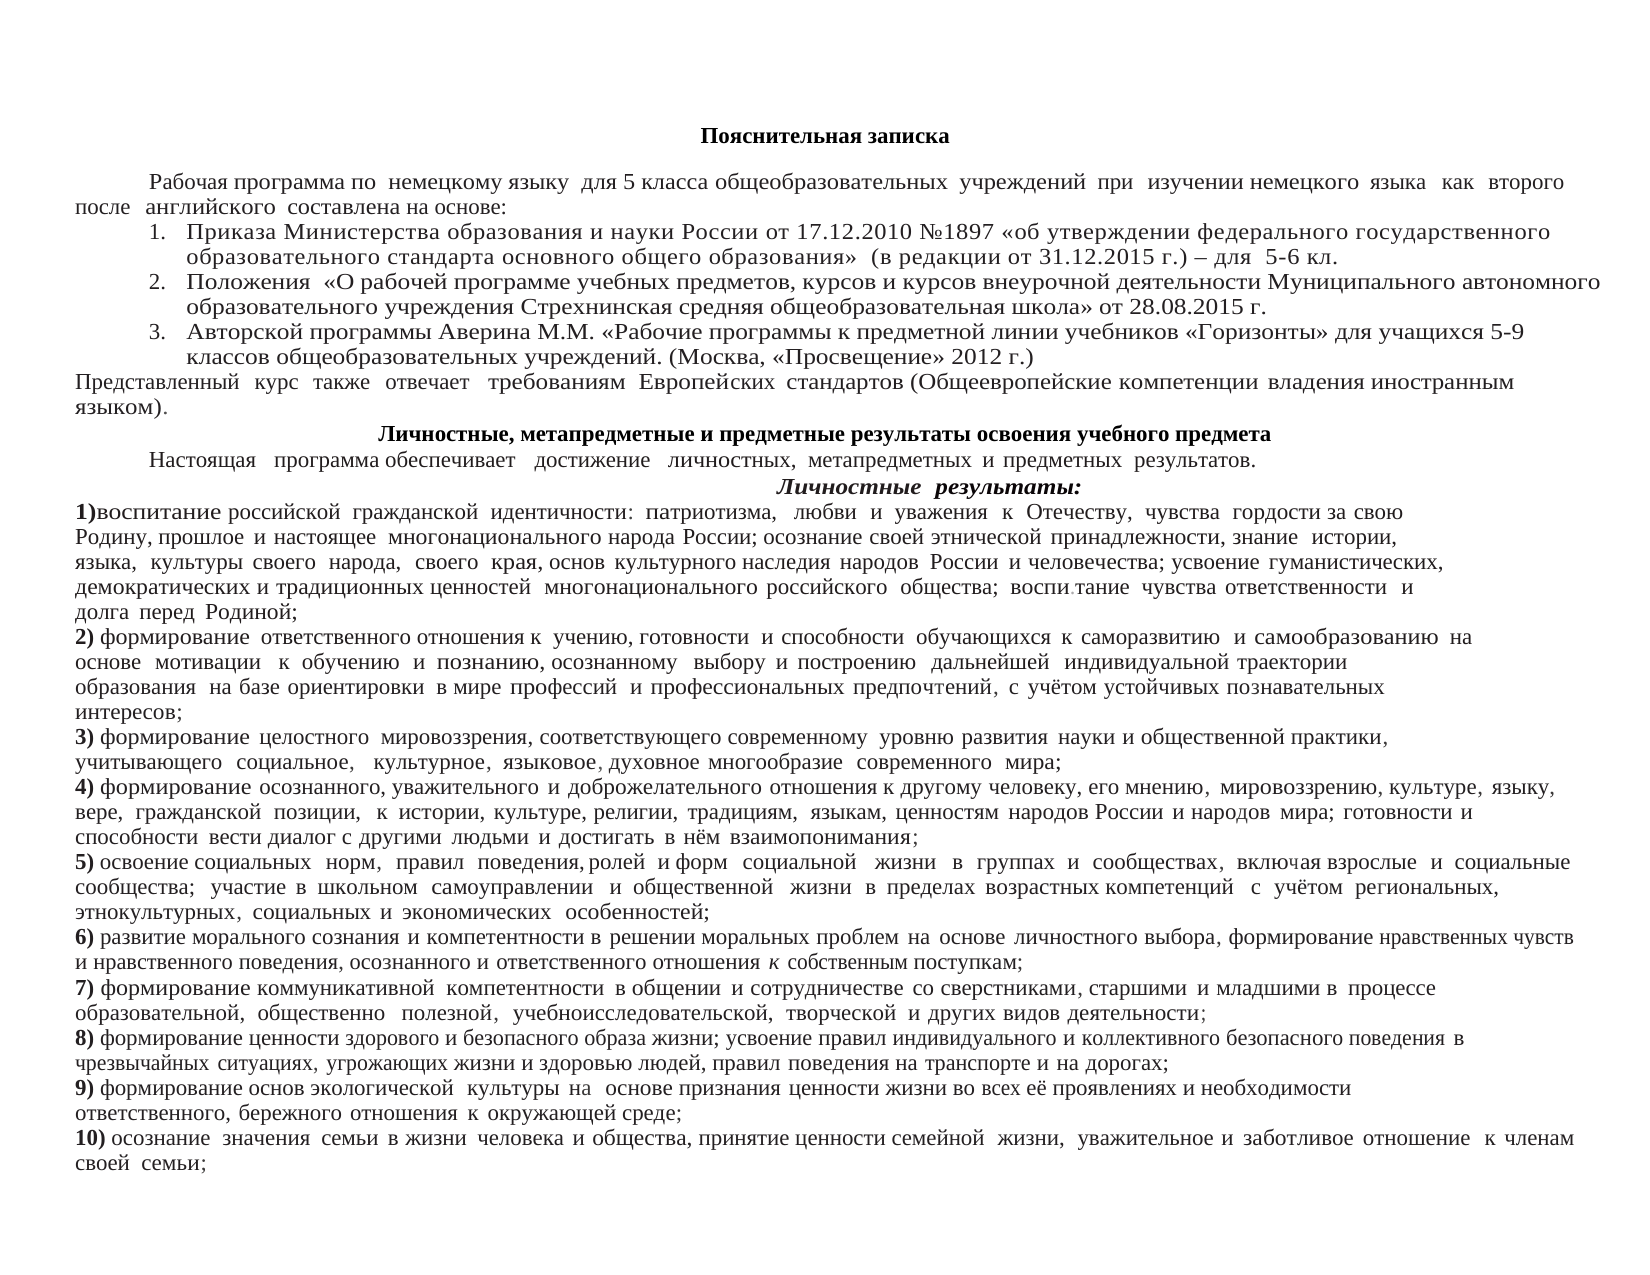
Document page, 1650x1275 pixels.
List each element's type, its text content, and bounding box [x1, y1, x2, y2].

list Приказа Министерства образования и науки России от 17.12.2010 №1897 «об утверждении федерального государственного образовательного стандарта основного общего образования» (в редакции от 31.12.2015 г.) – для 5-6 кл. [149, 219, 1604, 269]
text Личностные, метапредметные и предметные результаты освоения учебного предмета [75, 420, 1575, 446]
text 1)воспитание российской гражданской идентичности: патриотизма, любви и уважения к Отечеству, чувства гордости за свою Родину, прошлое и настоящее многонационального народа России; осознание своей этнической принадлежности, знание истории, языка, культуры своего народа, своего края, основ культурного наследия народов России и человечества; усвоение гуманистических, демократических и традиционных ценностей многонационального российского общества; воспи.тание чувства ответственности и долга перед Родиной; [75, 499, 1473, 624]
text 4) формирование осознанного, уважительного и доброжелательного отношения к другому человеку, его мнению, мировоззрению, культуре, языку, вере, гражданской позиции, к истории, культуре, религии, традициям, языкам, ценностям народов России и народов мира; готовности и способности вести диалог с другими людьми и достигать в нём взаимопонимания; [75, 775, 1577, 850]
list Авторской программы Аверина М.М. «Рабочие программы к предметной линии учебников «Горизонты» для учащихся 5-9 классов общеобразовательных учреждений. (Москва, «Просвещение» 2012 г.) [149, 319, 1604, 369]
text Рабочая программа по немецкому языку для 5 класса общеобразовательных учреждений при изучении немецкого языка как второго после английского составлена на основе: [75, 169, 1604, 219]
text 2) формирование ответственного отношения к учению, готовности и способности обучающихся к саморазвитию и самообразованию на основе мотивации к обучению и познанию, осознанному выбору и построению дальнейшей индивидуальной траектории образования на базе ориентировки в мире профессий и профессиональных предпочтений, с учётом устойчивых познавательных интересов; [75, 625, 1473, 725]
text 9) формирование основ экологической культуры на основе признания ценности жизни во всех её проявлениях и необходимости ответственного, бережного отношения к окружающей среде; [75, 1075, 1474, 1125]
text 6) развитие морального сознания и компетентности в решении моральных проблем на основе личностного выбора, формирование нравственных чувств и нравственного поведения, осознанного и ответственного отношения к собственным поступкам; [75, 925, 1577, 975]
text 7) формирование коммуникативной компетентности в общении и сотрудничестве со сверстниками, старшими и младшими в процессе образовательной, общественно полезной, учебно­исследовательской, творческой и других видов деятельности; [75, 975, 1577, 1025]
text Представленный курс также отвечает требованиям Европейских стандартов (Общеевропейские компетенции владения иностранным языком). [75, 369, 1577, 420]
text Настоящая программа обеспечивает достижение личностных, метапредметных и предметных результатов. [75, 446, 1577, 473]
text 5) освоение социальных норм, правил поведения, ролей и форм социальной жизни в группах и сообществах, включая взрослые и социальные сообщества; участие в школьном самоуправлении и общественной жизни в пределах возрастных компетенций с учётом региональных, этнокультурных, социальных и экономических особенностей; [75, 850, 1577, 925]
text Личностные результаты: [178, 473, 1577, 499]
text 8) формирование ценности здорового и безопасного образа жизни; усвоение правил индивидуального и коллективного безопасного поведения в чрезвычайных ситуациях, угрожающих жизни и здоровью людей, правил поведения на транспорте и на дорогах; [75, 1025, 1474, 1075]
text 10) осознание значения семьи в жизни человека и общества, принятие ценности семейной жизни, уважительное и заботливое отношение к членам своей семьи; [75, 1125, 1577, 1175]
text 3) формирование целостного мировоззрения, соответствующего современному уровню развития науки и общественной практики, учитывающего социальное, культурное, языковое, духовное многообразие современного мира; [75, 725, 1479, 775]
list Положения «О рабочей программе учебных предметов, курсов и курсов внеурочной деятельности Муниципального автономного образовательного учреждения Стрехнинская средняя общеобразовательная школа» от 28.08.2015 г. [149, 269, 1604, 319]
text Пояснительная записка [75, 122, 1575, 148]
